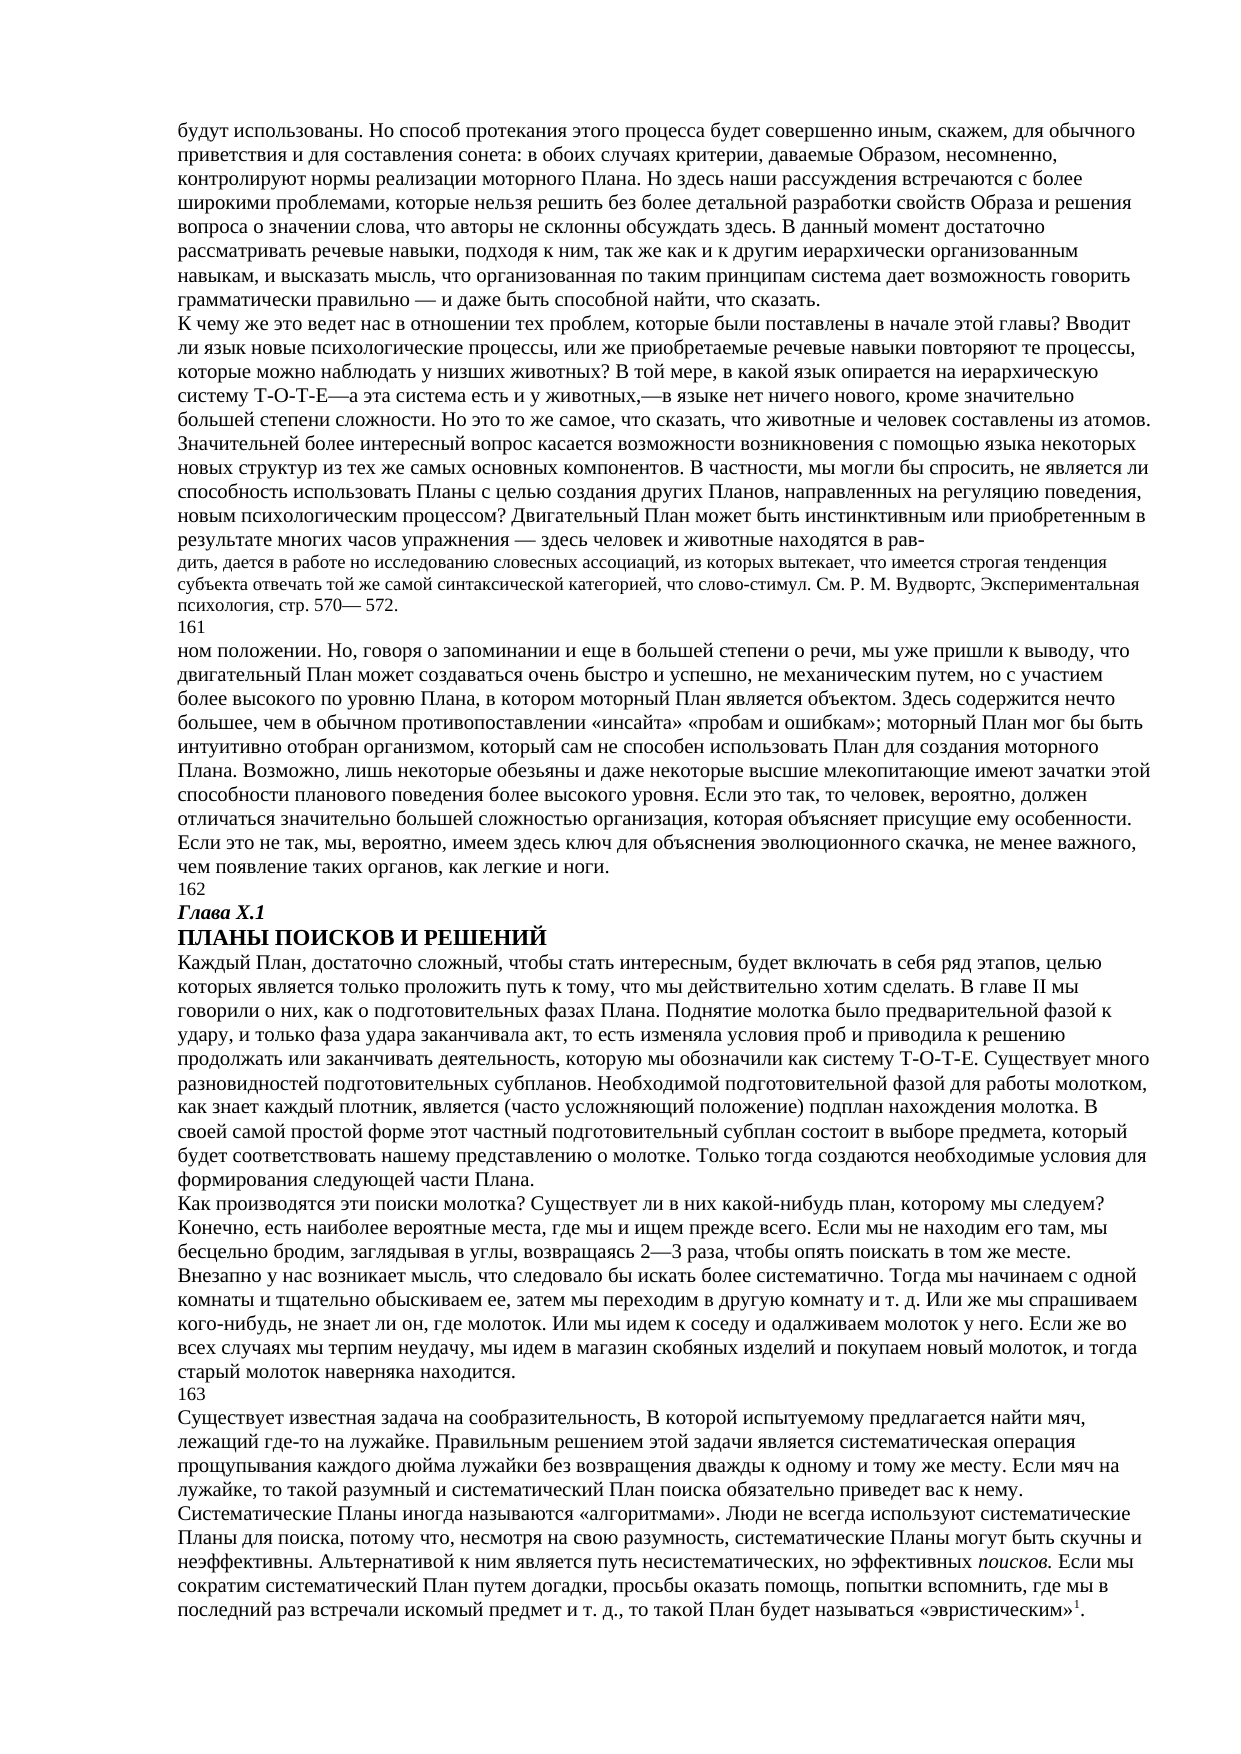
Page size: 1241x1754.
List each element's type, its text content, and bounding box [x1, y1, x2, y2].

text Каждый План, достаточно сложный, чтобы стать интересным, будет включать в себя ряд этапов, целью которых является только проложить путь к тому, что мы действительно хотим сделать. В главе II мы говорили о них, как о подготовительных фазах Плана. Поднятие молотка было предварительной фазой к удару, и только фаза удара заканчивала акт, то есть изменяла условия проб и приводила к решению продолжать или заканчивать деятельность, которую мы обозначили как систему Т-О-Т-Е. Существует много разновидностей подготовительных субпланов. Необходимой подготовительной фазой для работы молотком, как знает каждый плотник, является (часто усложняющий положение) подплан нахождения молотка. В своей самой простой форме этот частный подготовительный субплан состоит в выборе предмета, который будет соответствовать нашему представлению о молотке. Только тогда создаются необходимые условия для формирования следующей части Плана. [177, 950, 1152, 1191]
text 161 [177, 616, 1152, 637]
text 162 [177, 878, 1152, 900]
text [177, 1405, 1152, 1621]
text К чему же это ведет нас в отношении тех проблем, которые были поставлены в начале этой главы? Вводит ли язык новые психологические процессы, или же приобретаемые речевые навыки повторяют те процессы, которые можно наблюдать у низших животных? В той мере, в какой язык опирается на иерархическую систему Т-О-Т-Е—а эта система есть и у животных,—в языке нет ничего нового, кроме значительно большей степени сложности. Но это то же самое, что сказать, что животные и человек составлены из атомов. Значительней более интересный вопрос касается возможности возникновения с помощью языка некоторых новых структур из тех же самых основных компонентов. В частности, мы могли бы спросить, не является ли способность использовать Планы с целью создания других Планов, направленных на регуляцию поведения, новым психологическим процессом? Двигательный План может быть инстинктивным или приобретенным в результате многих часов упражнения — здесь человек и животные находятся в рав- [177, 311, 1152, 551]
text 163 [177, 1383, 1152, 1405]
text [177, 118, 1152, 311]
text Как производятся эти поиски молотка? Существует ли в них какой-нибудь план, которому мы следуем? Конечно, есть наиболее вероятные места, где мы и ищем прежде всего. Если мы не находим его там, мы бесцельно бродим, заглядывая в углы, возвращаясь 2—3 раза, чтобы опять поискать в том же месте. Внезапно у нас возникает мысль, что следовало бы искать более систематично. Тогда мы начинаем с одной комнаты и тщательно обыскиваем ее, затем мы переходим в другую комнату и т. д. Или же мы спрашиваем кого-нибудь, не знает ли он, где молоток. Или мы идем к соседу и одалживаем молоток у него. Если же во всех случаях мы терпим неудачу, мы идем в магазин скобяных изделий и покупаем новый молоток, и тогда старый молоток наверняка находится. [177, 1191, 1152, 1383]
text дить, дается в работе но исследованию словесных ассоциаций, из которых вытекает, что имеется строгая тенденция субъекта отвечать той же самой синтаксической категорией, что слово-стимул. См. Р. М. Вудвортс, Экспериментальная психология, стр. 570— 572. [177, 551, 1152, 616]
text ном положении. Но, говоря о запоминании и еще в большей степени о речи, мы уже пришли к выводу, что двигательный План может создаваться очень быстро и успешно, не механическим путем, но с участием более высокого по уровню Плана, в котором моторный План является объектом. Здесь содержится нечто большее, чем в обычном противопоставлении «инсайта» «пробам и ошибкам»; моторный План мог бы быть интуитивно отобран организмом, который сам не способен использовать План для создания моторного Плана. Возможно, лишь некоторые обезьяны и даже некоторые высшие млекопитающие имеют зачатки этой способности планового поведения более высокого уровня. Если это так, то человек, вероятно, должен отличаться значительно большей сложностью организация, которая объясняет присущие ему особенности. Если это не так, мы, вероятно, имеем здесь ключ для объяснения эволюционного скачка, не менее важного, чем появление таких органов, как легкие и ноги. [177, 637, 1152, 878]
text ПЛАНЫ ПОИСКОВ И РЕШЕНИЙ [177, 924, 1152, 950]
text Глава Х.1 [177, 900, 1152, 924]
